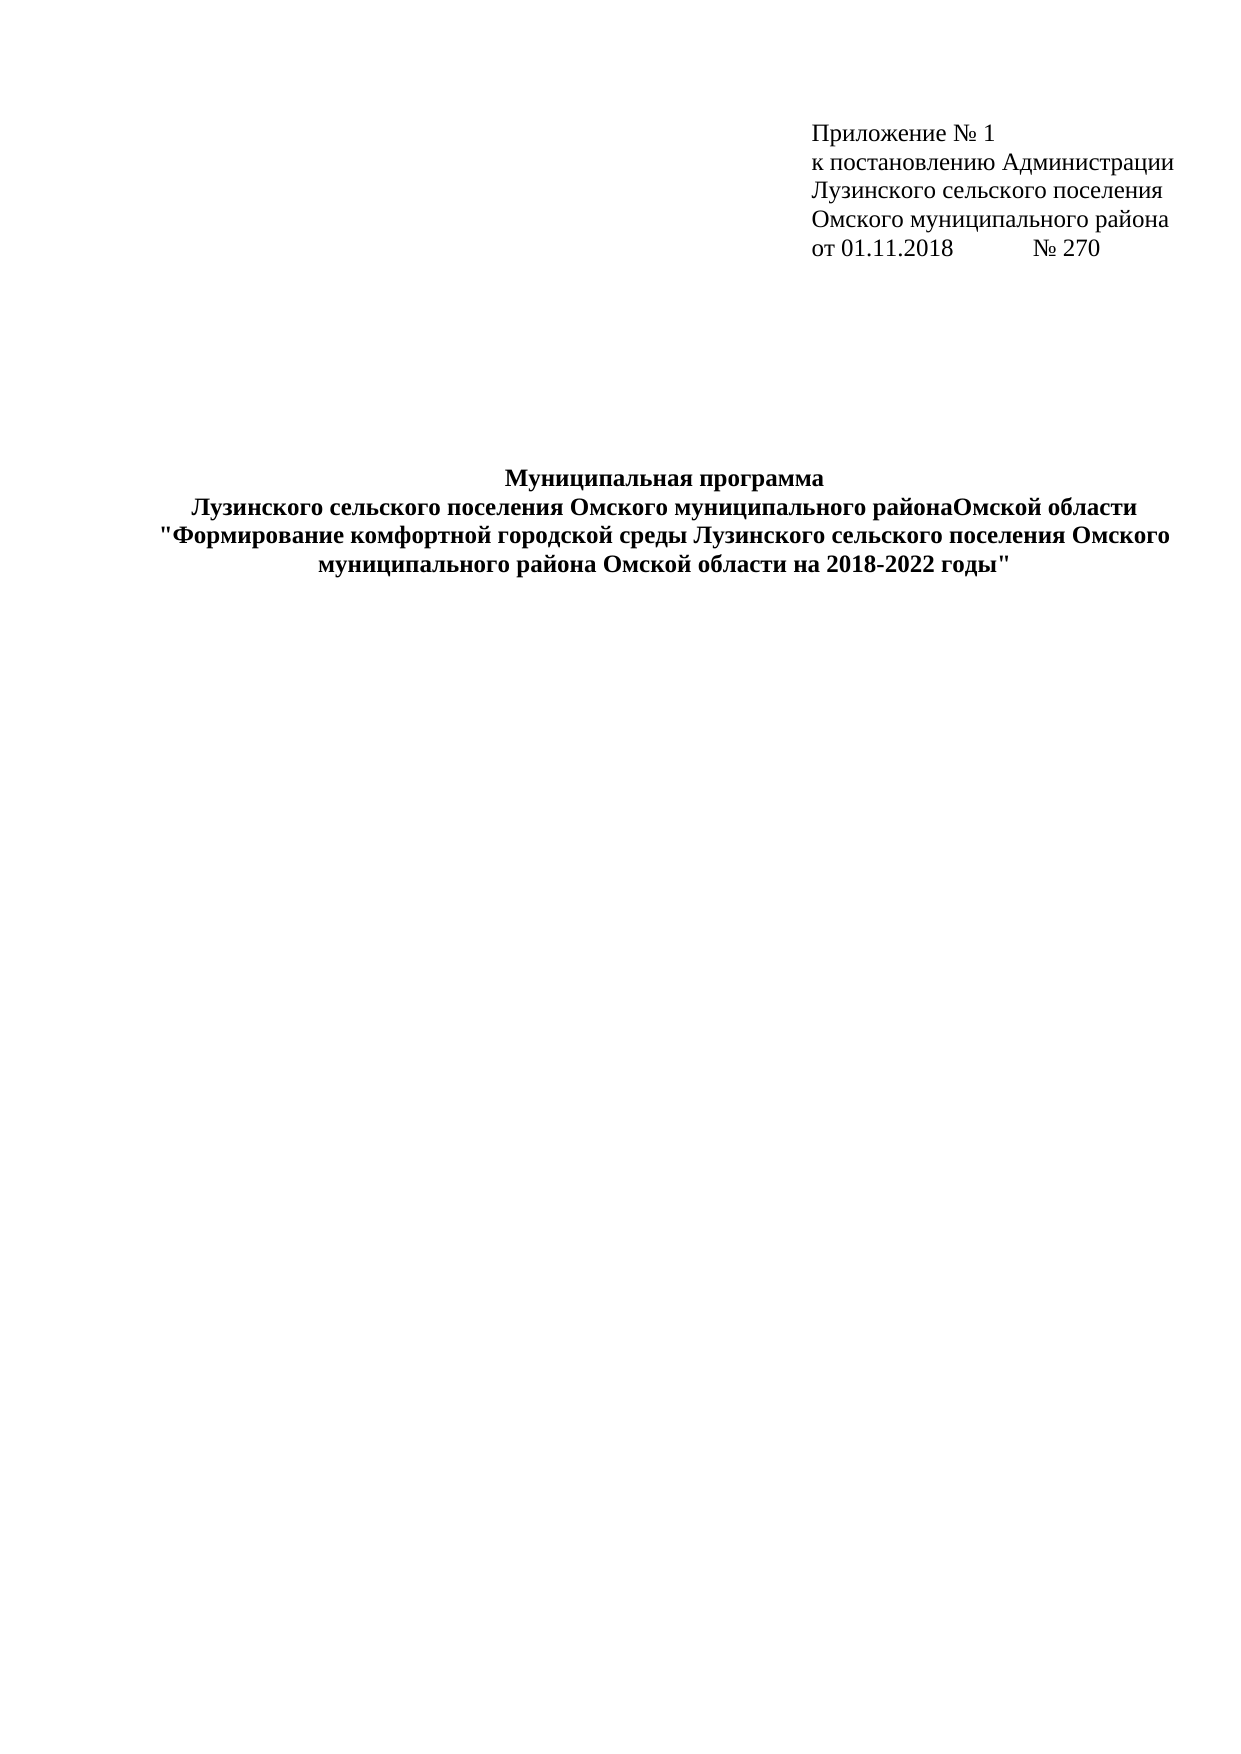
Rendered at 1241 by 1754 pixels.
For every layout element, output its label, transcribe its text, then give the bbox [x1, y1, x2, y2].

text от 01.11.2018 № 270 [738, 233, 1181, 262]
subtitle Муниципальная программа [148, 463, 1181, 492]
text Приложение № 1 [738, 118, 1181, 147]
text Лузинского сельского поселения [811, 176, 1181, 204]
text Омского муниципального района [738, 204, 1181, 233]
subtitle Лузинского сельского поселения Омского муниципального районаОмской области "Формирование комфортной городской среды Лузинского сельского поселения Омского муниципального района Омской области на 2018-2022 годы" [148, 492, 1181, 578]
text к постановлению Администрации [738, 147, 1181, 176]
